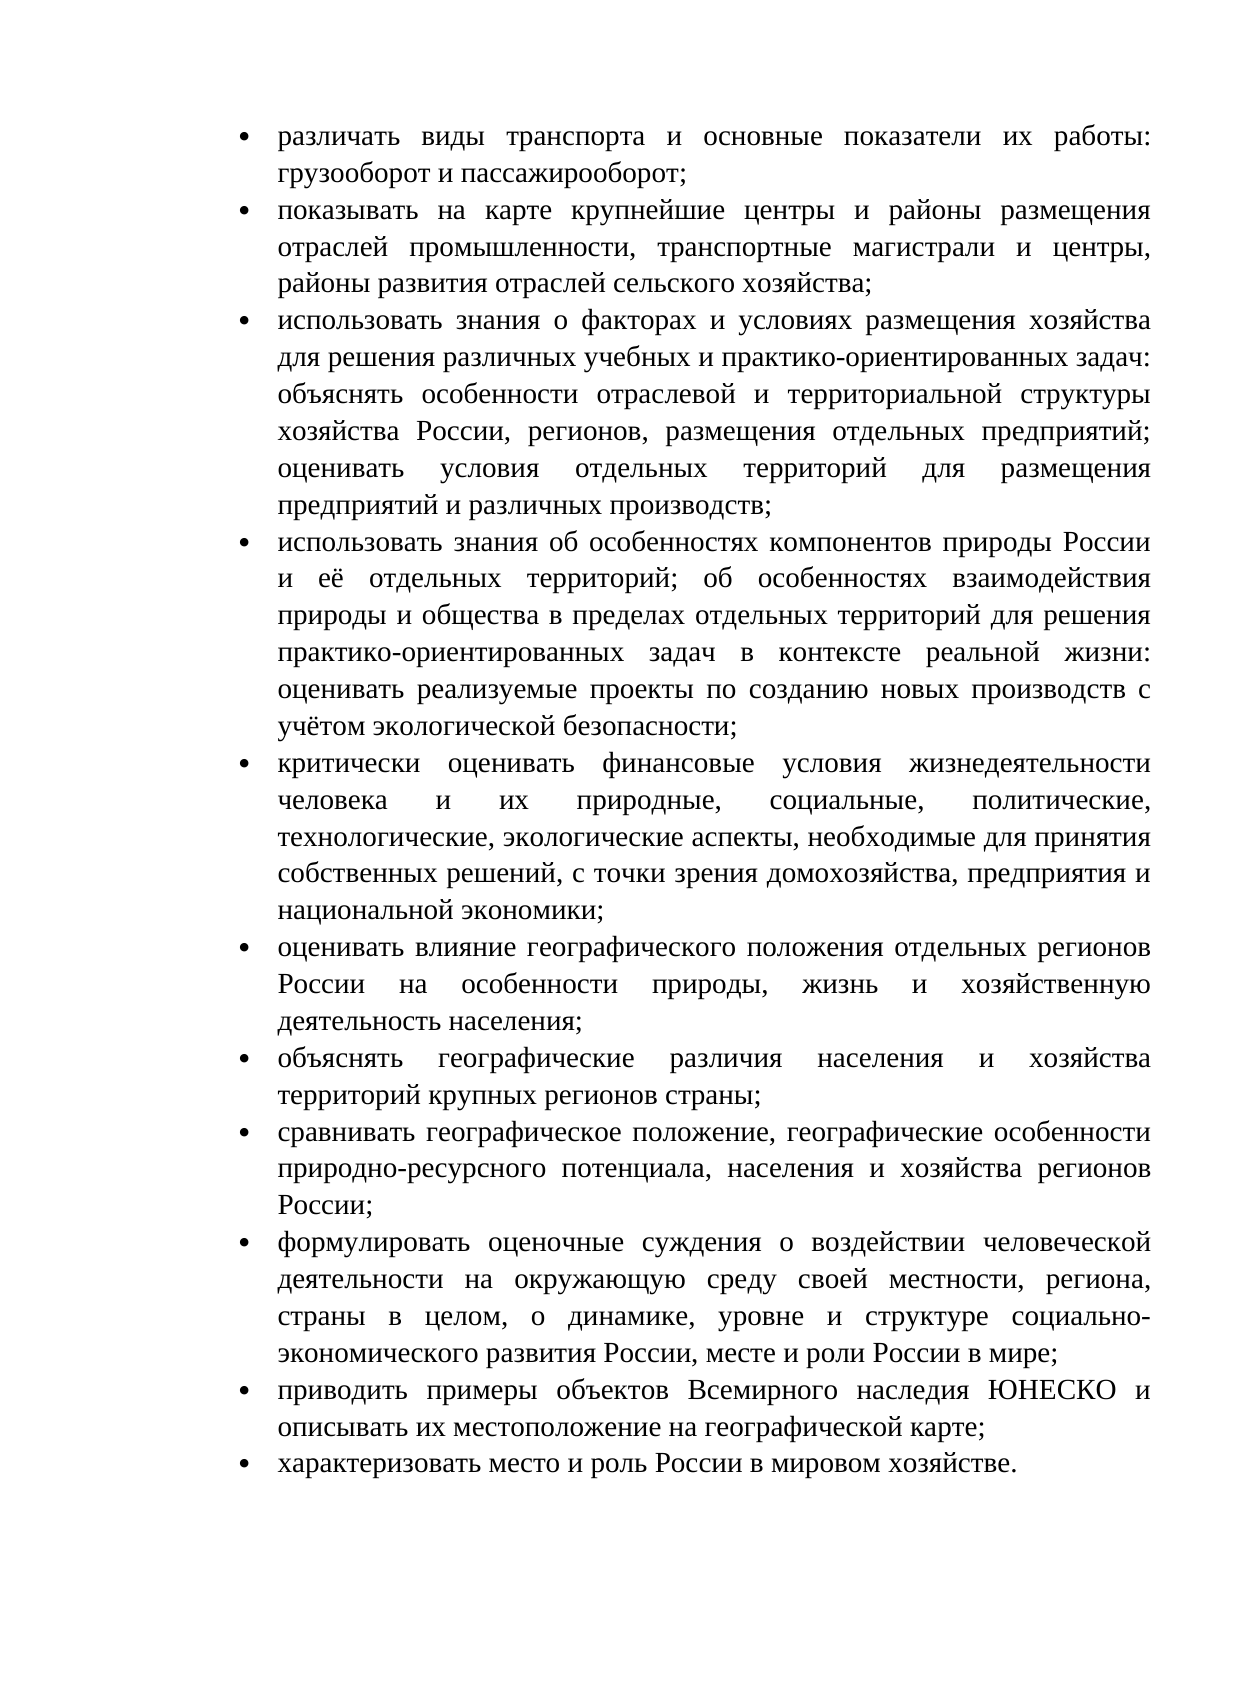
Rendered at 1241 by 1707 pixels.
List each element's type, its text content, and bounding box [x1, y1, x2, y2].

list объяснять географические различия населения и хозяйства территорий крупных регионов страны; [240, 1040, 1152, 1110]
list формулировать оценочные суждения о воздействии человеческой деятельности на окружающую среду своей местности, региона, страны в целом, о динамике, уровне и структуре социально-экономического развития России, месте и роли России в мире; [240, 1224, 1152, 1368]
list использовать знания о факторах и условиях размещения хозяйства для решения различных учебных и практико-ориентированных задач: объяснять особенности отраслевой и территориальной структуры хозяйства России, регионов, размещения отдельных предприятий; оценивать условия отдельных территорий для размещения предприятий и различных производств; [240, 302, 1152, 520]
list показывать на карте крупнейшие центры и районы размещения отраслей промышленности, транспортные магистрали и центры, районы развития отраслей сельского хозяйства; [240, 192, 1152, 299]
list критически оценивать финансовые условия жизнедеятельности человека и их природные, социальные, политические, технологические, экологические аспекты, необходимые для принятия собственных решений, с точки зрения домохозяйства, предприятия и национальной экономики; [240, 745, 1152, 926]
list характеризовать место и роль России в мировом хозяйстве. [240, 1446, 1152, 1479]
list оценивать влияние географического положения отдельных регионов России на особенности природы, жизнь и хозяйственную деятельность населения; [240, 929, 1152, 1037]
list сравнивать географическое положение, географические особенности природно-ресурсного потенциала, населения и хозяйства регионов России; [240, 1114, 1152, 1221]
list приводить примеры объектов Всемирного наследия ЮНЕСКО и описывать их местоположение на географической карте; [240, 1372, 1152, 1442]
list различать виды транспорта и основные показатели их работы: грузооборот и пассажирооборот; [240, 118, 1152, 188]
list использовать знания об особенностях компонентов природы России и её отдельных территорий; об особенностях взаимодействия природы и общества в пределах отдельных территорий для решения практико-ориентированных задач в контексте реальной жизни: оценивать реализуемые проекты по созданию новых производств с учётом экологической безопасности; [240, 524, 1152, 742]
